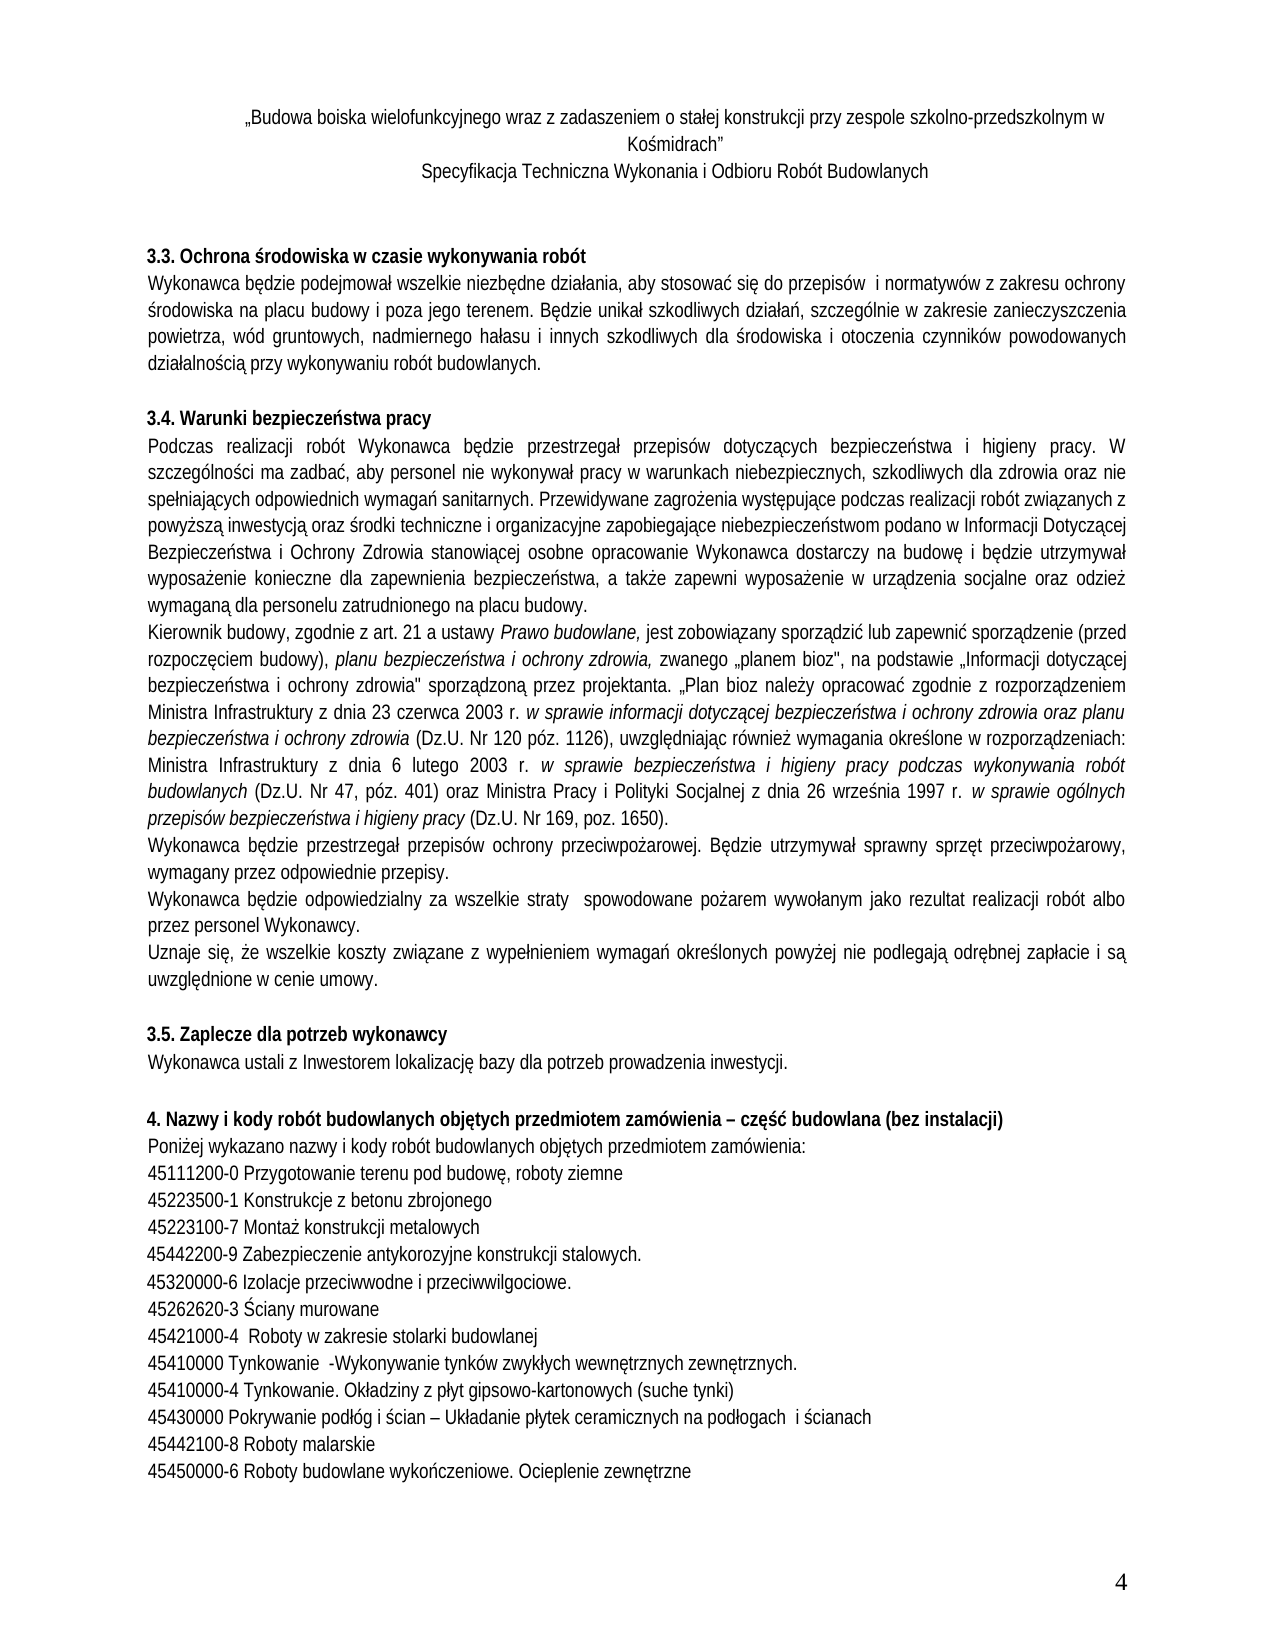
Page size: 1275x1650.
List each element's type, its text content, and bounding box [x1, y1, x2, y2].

text 45410000 Tynkowanie -Wykonywanie tynków zwykłych wewnętrznych zewnętrznych. [148, 1351, 1127, 1375]
text Kierownik budowy, zgodnie z art. 21 a ustawy Prawo budowlane, jest zobowiązany sporządzić lub zapewnić sporządzenie (przed rozpoczęciem budowy), planu bezpieczeństwa i ochrony zdrowia, zwanego „planem bioz", na podstawie „Informacji dotyczącej bezpieczeństwa i ochrony zdrowia" sporządzoną przez projektanta. „Plan bioz należy opracować zgodnie z rozporządzeniem Ministra Infrastruktury z dnia 23 czerwca 2003 r. w sprawie informacji dotyczącej bezpieczeństwa i ochrony zdrowia oraz planu bezpieczeństwa i ochrony zdrowia (Dz.U. Nr 120 póz. 1126), uwzględniając również wymagania określone w rozporządzeniach: Ministra Infrastruktury z dnia 6 lutego 2003 r. w sprawie bezpieczeństwa i higieny pracy podczas wykonywania robót budowlanych (Dz.U. Nr 47, póz. 401) oraz Ministra Pracy i Polityki Socjalnej z dnia 26 września 1997 r. w sprawie ogólnych przepisów bezpieczeństwa i higieny pracy (Dz.U. Nr 169, poz. 1650). [148, 620, 1127, 830]
text Uznaje się, że wszelkie koszty związane z wypełnieniem wymagań określonych powyżej nie podlegają odrębnej zapłacie i są uwzględnione w cenie umowy. [148, 940, 1127, 991]
text 45410000-4 Tynkowanie. Okładziny z płyt gipsowo-kartonowych (suche tynki) [148, 1378, 1127, 1402]
text 3.5. Zaplecze dla potrzeb wykonawcy [147, 1022, 1127, 1046]
text 45450000-6 Roboty budowlane wykończeniowe. Ocieplenie zewnętrzne [148, 1459, 1127, 1483]
text 45262620-3 Ściany murowane [148, 1297, 1127, 1321]
text Wykonawca ustali z Inwestorem lokalizację bazy dla potrzeb prowadzenia inwestycji. [148, 1050, 1127, 1074]
text 45111200-0 Przygotowanie terenu pod budowę, roboty ziemne [148, 1161, 1127, 1185]
text 45442100-8 Roboty malarskie [148, 1432, 1127, 1456]
text Podczas realizacji robót Wykonawca będzie przestrzegał przepisów dotyczących bezpieczeństwa i higieny pracy. W szczególności ma zadbać, aby personel nie wykonywał pracy w warunkach niebezpiecznych, szkodliwych dla zdrowia oraz nie spełniających odpowiednich wymagań sanitarnych. Przewidywane zagrożenia występujące podczas realizacji robót związanych z powyższą inwestycją oraz środki techniczne i organizacyjne zapobiegające niebezpieczeństwom podano w Informacji Dotyczącej Bezpieczeństwa i Ochrony Zdrowia stanowiącej osobne opracowanie Wykonawca dostarczy na budowę i będzie utrzymywał wyposażenie konieczne dla zapewnienia bezpieczeństwa, a także zapewni wyposażenie w urządzenia socjalne oraz odzież wymaganą dla personelu zatrudnionego na placu budowy. [148, 433, 1127, 617]
text 3.3. Ochrona środowiska w czasie wykonywania robót [147, 244, 1127, 268]
text Poniżej wykazano nazwy i kody robót budowlanych objętych przedmiotem zamówienia: [148, 1134, 1127, 1158]
text 3.4. Warunki bezpieczeństwa pracy [147, 406, 1127, 430]
text 45320000-6 Izolacje przeciwwodne i przeciwwilgociowe. [147, 1270, 1127, 1294]
text 4. Nazwy i kody robót budowlanych objętych przedmiotem zamówienia – część budowlana (bez instalacji) [147, 1107, 1127, 1131]
text 45421000-4 Roboty w zakresie stolarki budowlanej [148, 1324, 1127, 1348]
text 45430000 Pokrywanie podłóg i ścian – Układanie płytek ceramicznych na podłogach i ścianach [148, 1405, 1127, 1429]
text Wykonawca będzie odpowiedzialny za wszelkie straty spowodowane pożarem wywołanym jako rezultat realizacji robót albo przez personel Wykonawcy. [148, 887, 1127, 937]
text Wykonawca będzie podejmował wszelkie niezbędne działania, aby stosować się do przepisów i normatywów z zakresu ochrony środowiska na placu budowy i poza jego terenem. Będzie unikał szkodliwych działań, szczególnie w zakresie zanieczyszczenia powietrza, wód gruntowych, nadmiernego hałasu i innych szkodliwych dla środowiska i otoczenia czynników powodowanych działalnością przy wykonywaniu robót budowlanych. [148, 271, 1127, 375]
text 45223100-7 Montaż konstrukcji metalowych [148, 1215, 1127, 1239]
text 45223500-1 Konstrukcje z betonu zbrojonego [148, 1188, 1127, 1212]
text 45442200-9 Zabezpieczenie antykorozyjne konstrukcji stalowych. [147, 1242, 1127, 1266]
text Wykonawca będzie przestrzegał przepisów ochrony przeciwpożarowej. Będzie utrzymywał sprawny sprzęt przeciwpożarowy, wymagany przez odpowiednie przepisy. [148, 833, 1127, 883]
